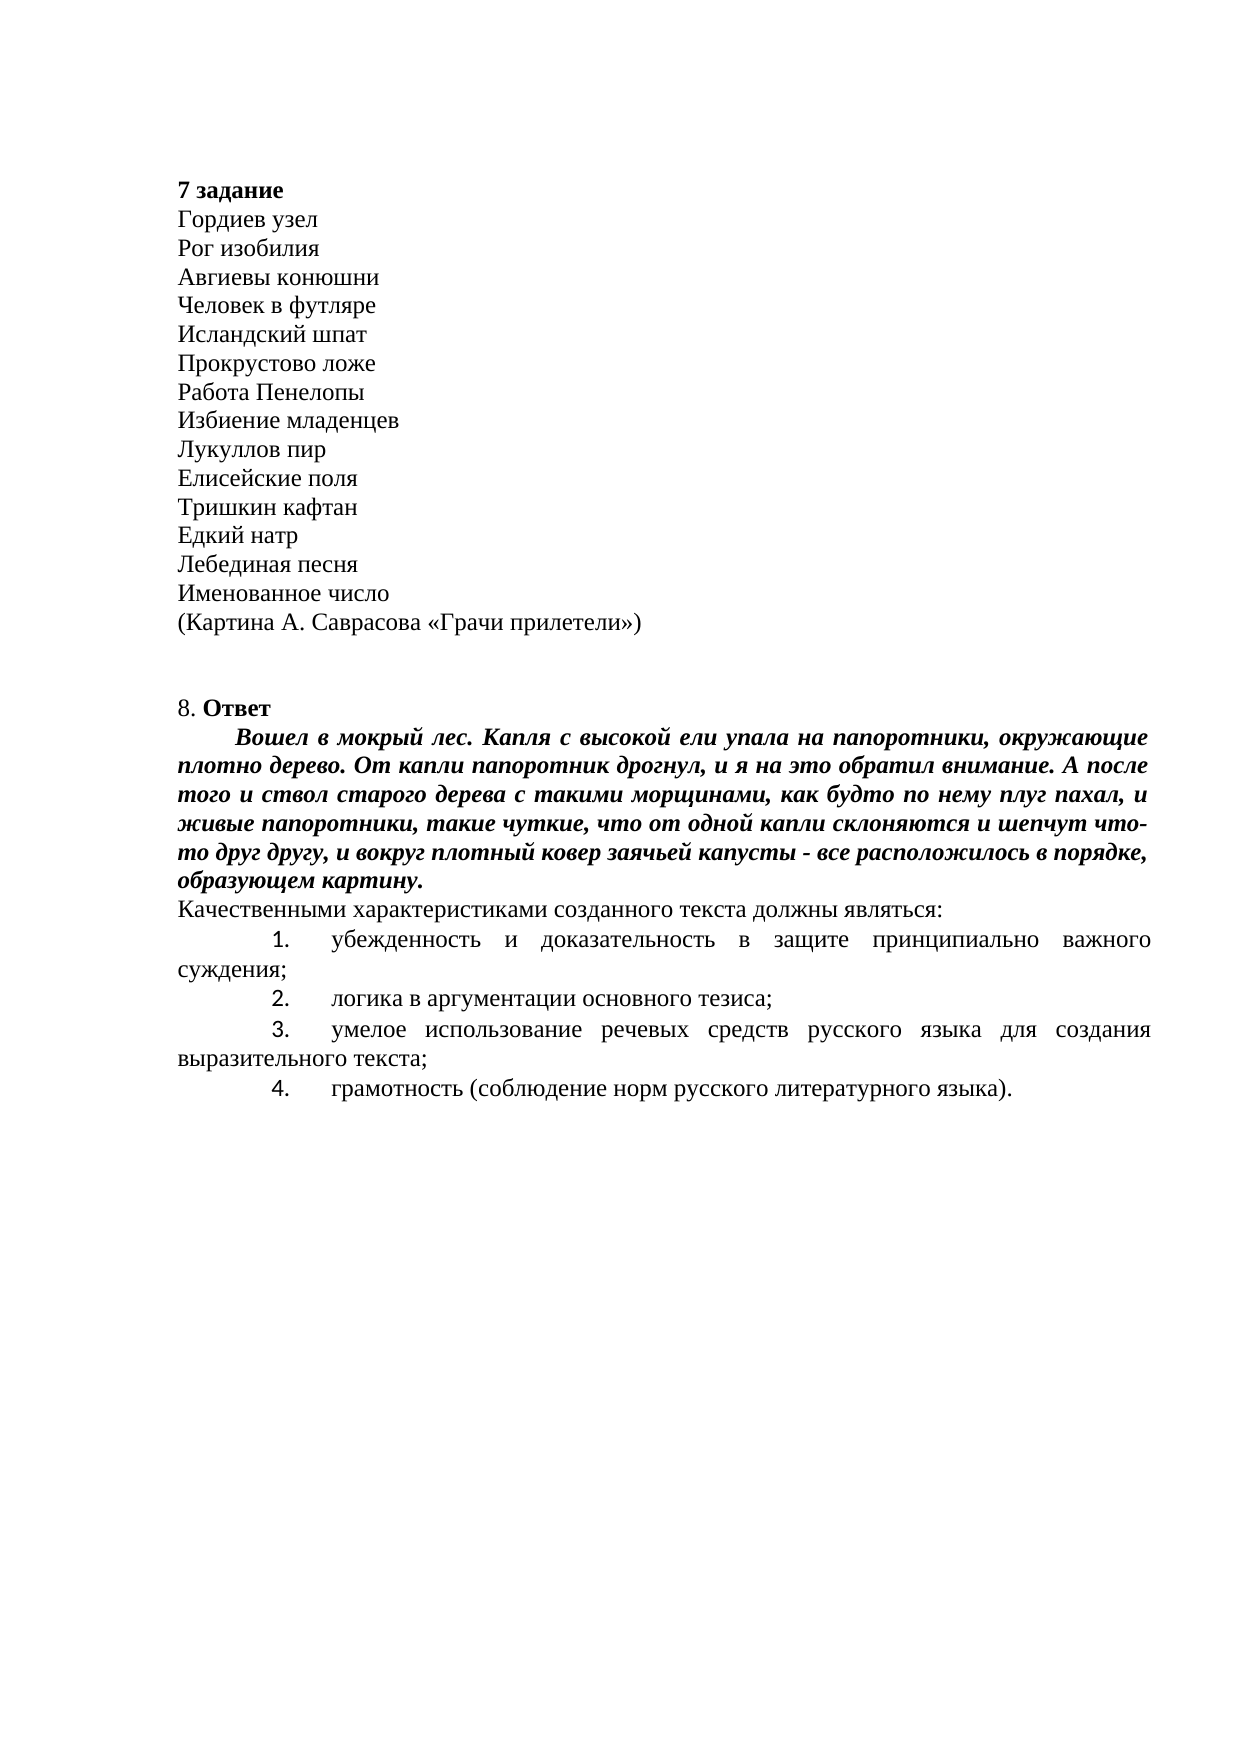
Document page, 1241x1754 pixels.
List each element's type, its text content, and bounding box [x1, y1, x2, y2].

list умелое использование речевых средств русского языка для создания выразительного текста; [177, 1013, 1152, 1072]
text (Картина А. Саврасова «Грачи прилетели») [177, 607, 1152, 636]
text Качественными характеристиками созданного текста должны являться: [177, 894, 1152, 923]
text 7 задание [177, 176, 1152, 204]
text Гордиев узел Рог изобилия Авгиевы конюшни Человек в футляре Исландский шпат Прокрустово ложе Работа Пенелопы Избиение младенцев Лукуллов пир Елисейские поля Тришкин кафтан Едкий натр Лебединая песня Именованное число [177, 204, 1152, 607]
text 8. Ответ [177, 693, 1152, 722]
text Вошел в мокрый лес. Капля с высокой ели упала на папоротники, окружающие плотно дерево. От капли папоротник дрогнул, и я на это обратил внимание. А после того и ствол старого дерева с такими морщинами, как будто по нему плуг пахал, и живые папоротники, такие чуткие, что от одной капли склоняются и шепчут что-то друг другу, и вокруг плотный ковер заячьей капусты - все расположилось в порядке, образующем картину. [177, 722, 1152, 894]
list убежденность и доказательность в защите принципиально важного суждения; [177, 923, 1152, 982]
list грамотность (соблюдение норм русского литературного языка). [177, 1072, 1152, 1103]
list логика в аргументации основного тезиса; [177, 982, 1152, 1013]
